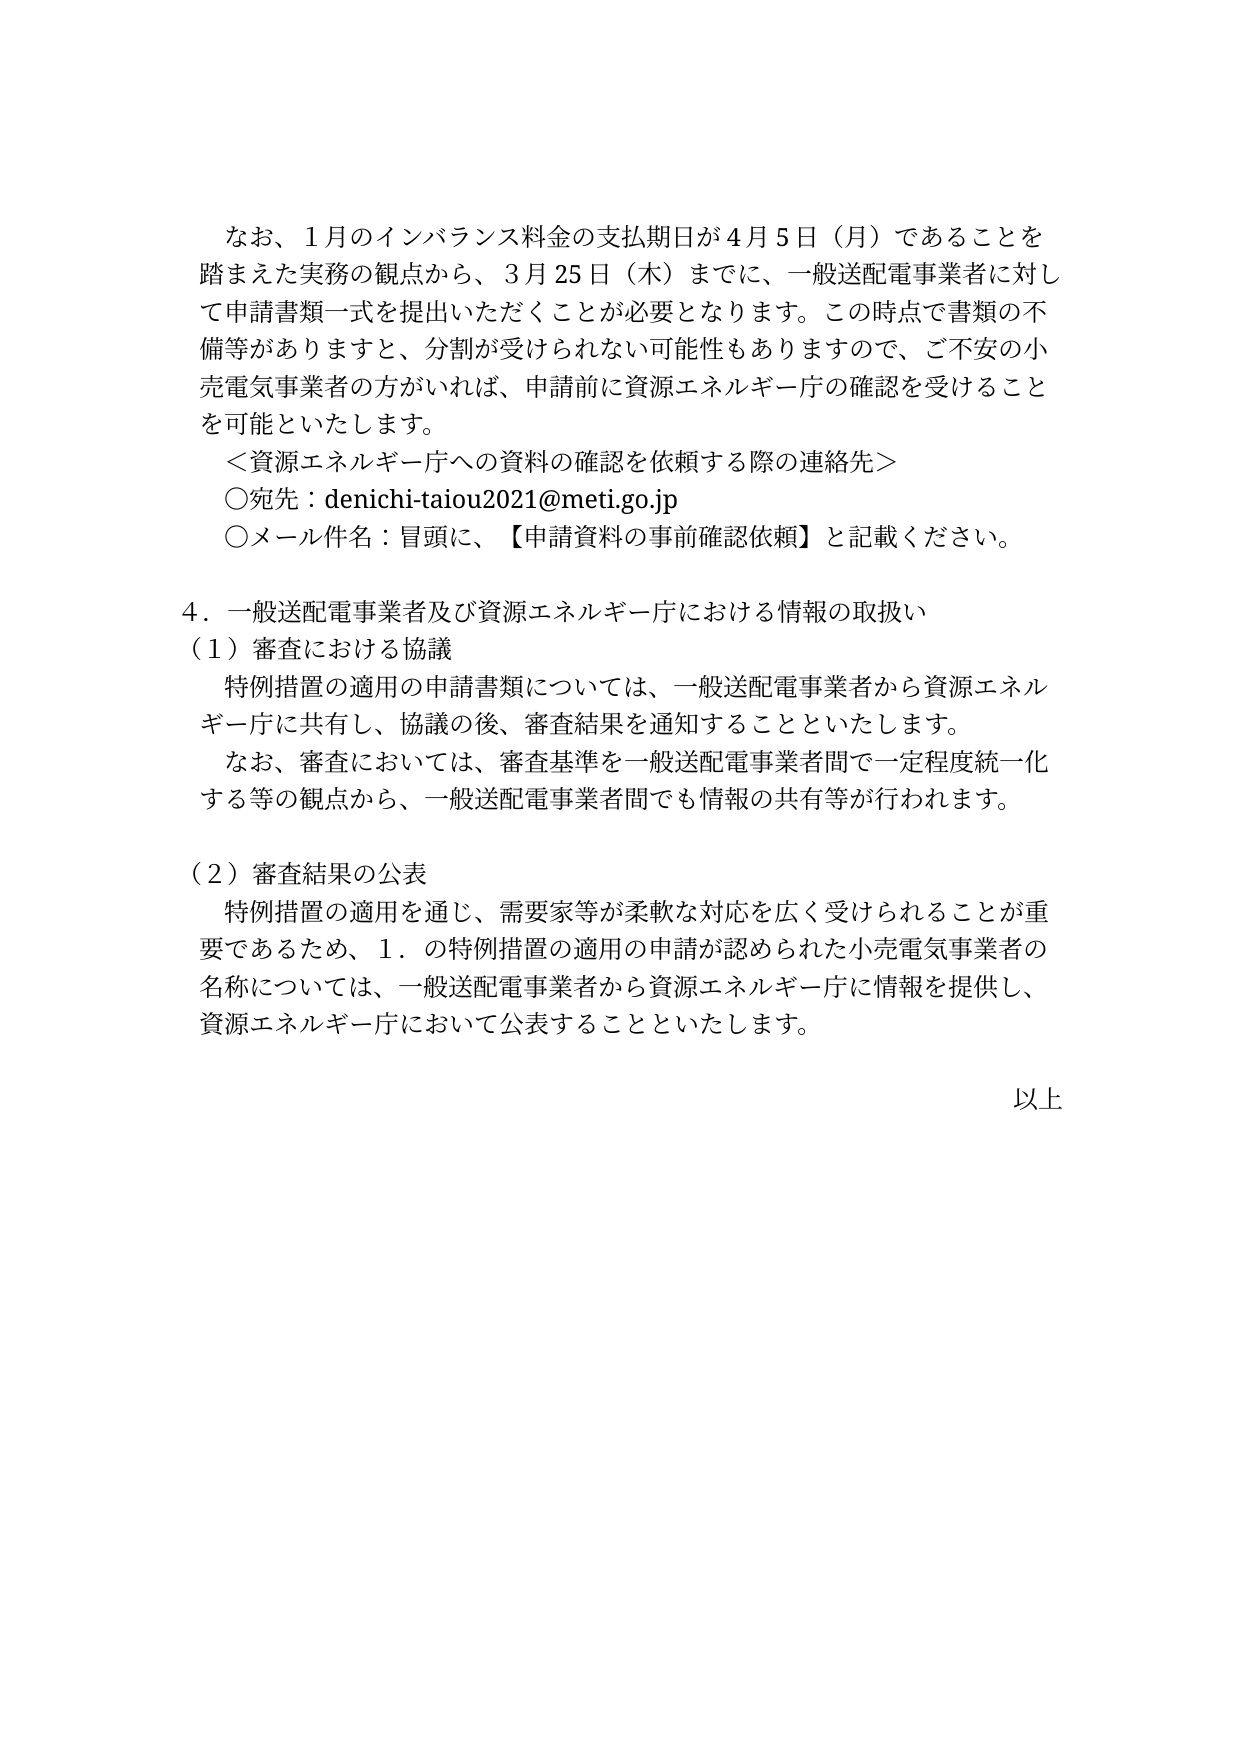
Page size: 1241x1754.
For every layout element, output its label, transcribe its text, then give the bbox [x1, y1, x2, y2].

text 〇メール件名：冒頭に、【申請資料の事前確認依頼】と記載ください。 [199, 517, 1063, 554]
text ４．一般送配電事業者及び資源エネルギー庁における情報の取扱い [177, 592, 1063, 629]
text 特例措置の適用を通じ、需要家等が柔軟な対応を広く受けられることが重要であるため、１．の特例措置の適用の申請が認められた小売電気事業者の名称については、一般送配電事業者から資源エネルギー庁に情報を提供し、資源エネルギー庁において公表することといたします。 [199, 892, 1063, 1042]
text 以上 [177, 1079, 1063, 1117]
text 〇宛先：denichi-taiou2021@meti.go.jp [199, 479, 1063, 517]
text なお、審査においては、審査基準を一般送配電事業者間で一定程度統一化する等の観点から、一般送配電事業者間でも情報の共有等が行われます。 [199, 742, 1063, 817]
text （２）審査結果の公表 [177, 854, 1063, 892]
text 特例措置の適用の申請書類については、一般送配電事業者から資源エネルギー庁に共有し、協議の後、審査結果を通知することといたします。 [199, 667, 1063, 742]
text ＜資源エネルギー庁への資料の確認を依頼する際の連絡先＞ [199, 442, 1063, 479]
text （１）審査における協議 [177, 629, 1063, 667]
text なお、１月のインバランス料金の支払期日が4月5日（月）であることを踏まえた実務の観点から、３月25日（木）までに、一般送配電事業者に対して申請書類一式を提出いただくことが必要となります。この時点で書類の不備等がありますと、分割が受けられない可能性もありますので、ご不安の小売電気事業者の方がいれば、申請前に資源エネルギー庁の確認を受けることを可能といたします。 [199, 217, 1063, 442]
